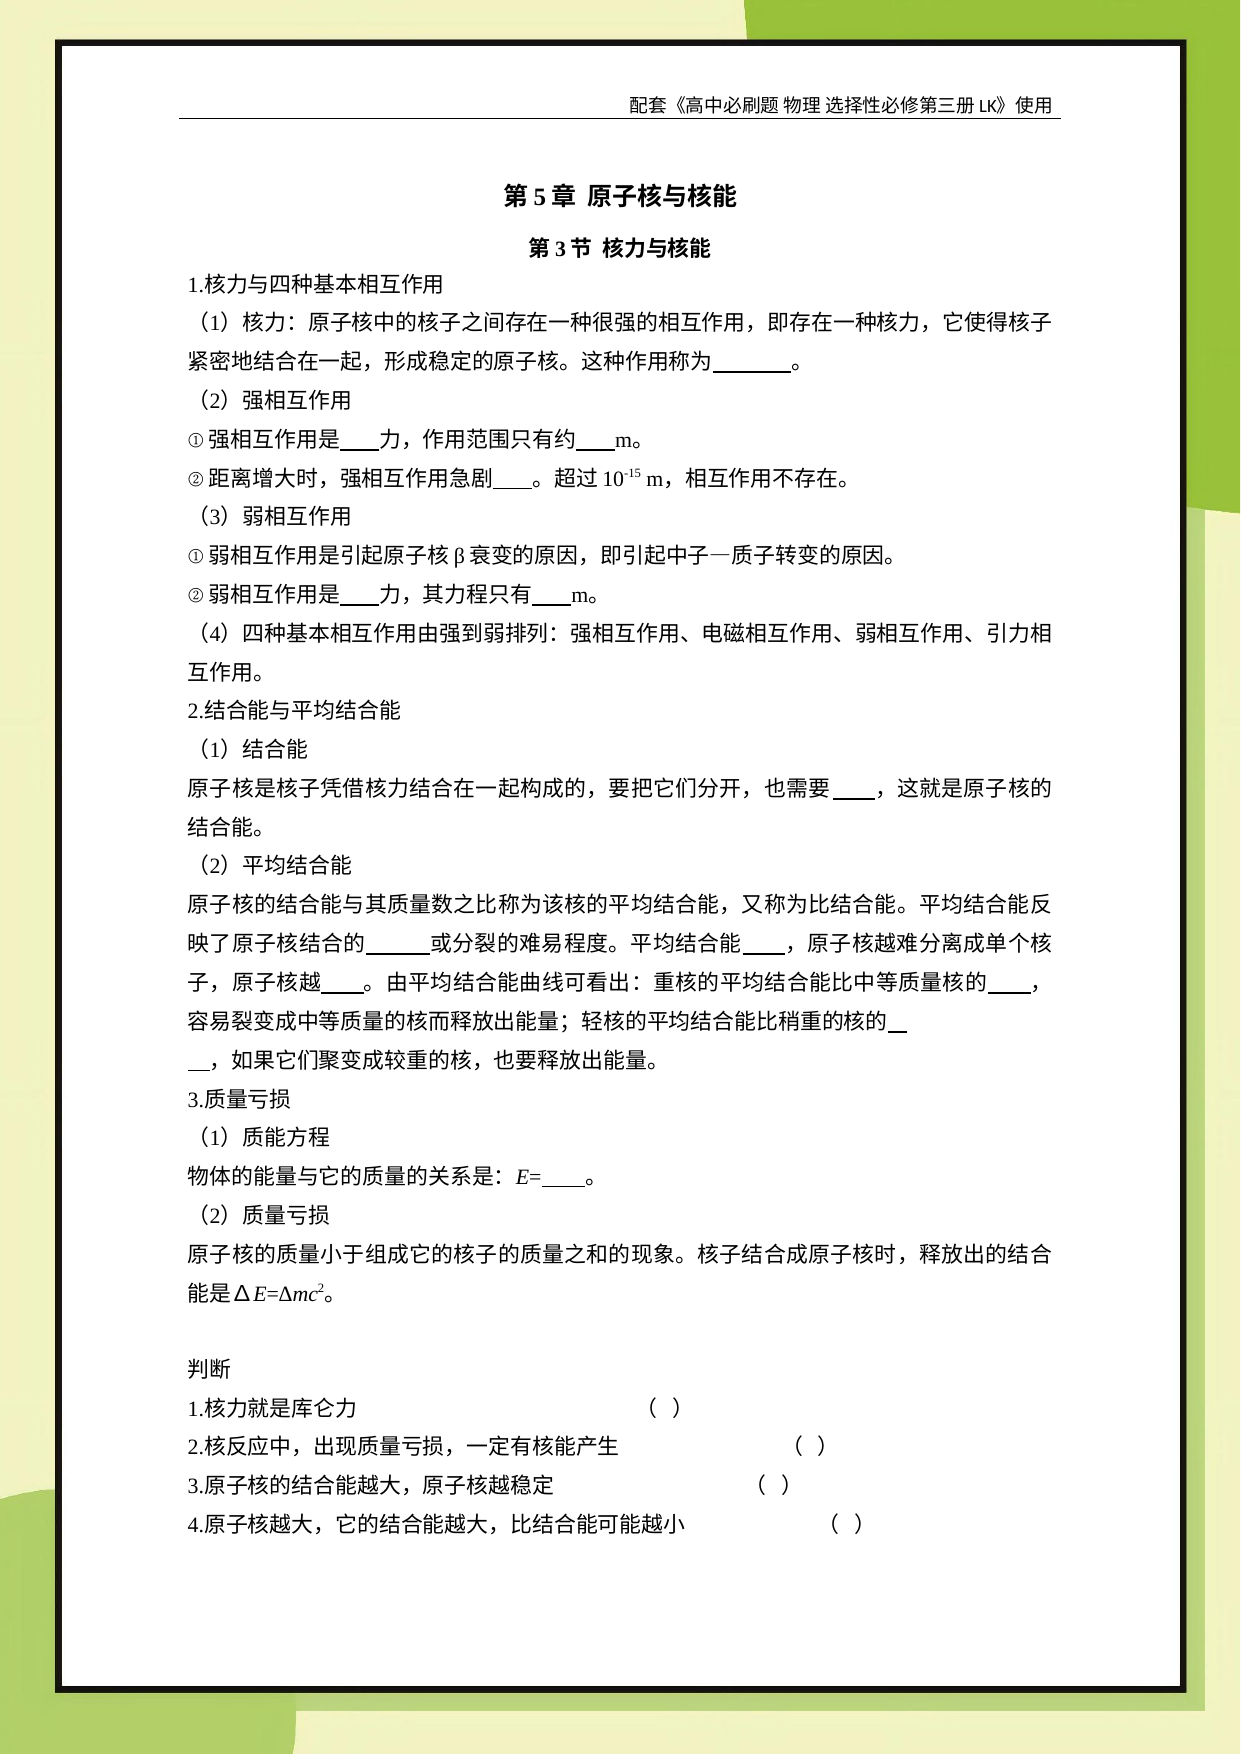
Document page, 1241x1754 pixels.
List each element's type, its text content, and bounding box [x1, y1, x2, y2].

text 原子核的结合能与其质量数之比称为该核的平均结合能，又称为比结合能。平均结合能反映了原子核结合的 或分裂的难易程度。平均结合能 ，原子核越难分离成单个核子，原子核越 。由平均结合能曲线可看出：重核的平均结合能比中等质量核的 ，容易裂变成中等质量的核而释放出能量；轻核的平均结合能比稍重的核的 [187, 887, 1053, 1036]
text （2）质量亏损 [187, 1197, 1053, 1230]
text （3）弱相互作用 [187, 499, 1053, 531]
text 第3节 核力与核能 [187, 231, 1053, 263]
text （1）结合能 [187, 732, 1053, 764]
text 3.质量亏损 [187, 1081, 1053, 1114]
text ，如果它们聚变成较重的核，也要释放出能量。 [187, 1042, 1053, 1075]
text 判断 [187, 1351, 1053, 1384]
text 1.核力与四种基本相互作用 [187, 266, 1053, 299]
text （1）核力：原子核中的核子之间存在一种很强的相互作用，即存在一种核力，它使得核子紧密地结合在一起，形成稳定的原子核。这种作用称为 。 [187, 305, 1053, 376]
text ①强相互作用是 力，作用范围只有约 m。 [187, 421, 1053, 454]
text ②距离增大时，强相互作用急剧 。超过10-15 m，相互作用不存在。 [187, 460, 1053, 493]
text （2）强相互作用 [187, 383, 1053, 415]
text （1）质能方程 [187, 1120, 1053, 1152]
text ②弱相互作用是 力，其力程只有 m。 [187, 576, 1053, 609]
text 2.结合能与平均结合能 [187, 693, 1053, 725]
text 1.核力就是库仑力 （ ） [187, 1390, 1053, 1423]
text （2）平均结合能 [187, 848, 1053, 881]
text 第5章 原子核与核能 [187, 162, 1053, 227]
text 4.原子核越大，它的结合能越大，比结合能可能越小 （ ） [187, 1506, 1053, 1539]
text 2.核反应中，出现质量亏损，一定有核能产生 （ ） [187, 1429, 1053, 1461]
text 原子核的质量小于组成它的核子的质量之和的现象。核子结合成原子核时，释放出的结合能是∆E=∆mc2。 [187, 1236, 1053, 1308]
text 物体的能量与它的质量的关系是：E= 。 [187, 1159, 1053, 1191]
text ①弱相互作用是引起原子核β衰变的原因，即引起中子—质子转变的原因。 [187, 538, 1053, 570]
text 原子核是核子凭借核力结合在一起构成的，要把它们分开，也需要 ，这就是原子核的结合能。 [187, 770, 1053, 842]
text （4）四种基本相互作用由强到弱排列：强相互作用、电磁相互作用、弱相互作用、引力相互作用。 [187, 615, 1053, 687]
text 3.原子核的结合能越大，原子核越稳定 （ ） [187, 1468, 1053, 1500]
picture [0, 0, 1241, 1754]
